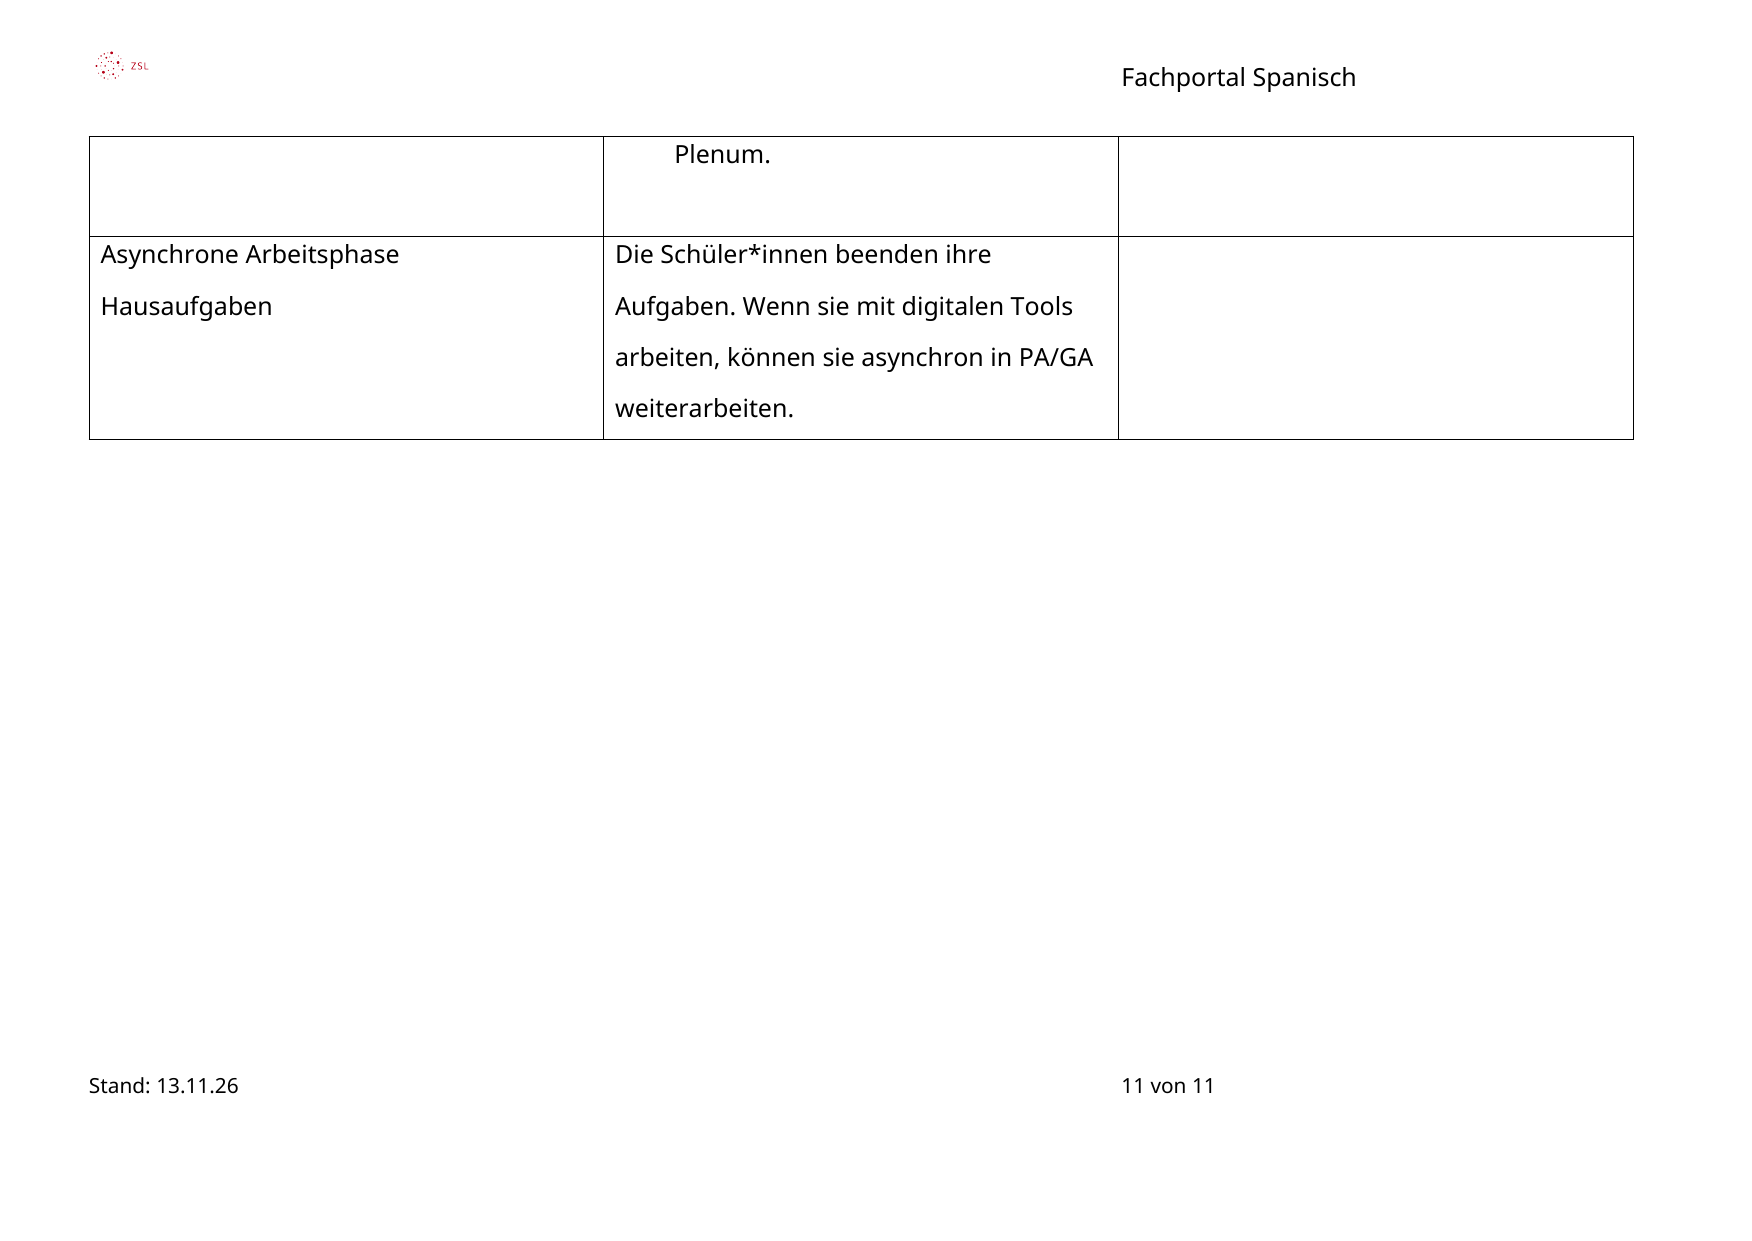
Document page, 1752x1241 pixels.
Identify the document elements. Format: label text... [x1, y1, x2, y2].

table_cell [90, 137, 603, 236]
table_cell Asynchrone Arbeitsphase Hausaufgaben [90, 237, 603, 439]
picture [88, 44, 156, 87]
table_cell Die Schüler*innen beenden ihre Aufgaben. Wenn sie mit digitalen Tools arbeiten, können sie asynchron in PA/GA weiterarbeiten. [604, 237, 1118, 439]
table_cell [1119, 137, 1633, 236]
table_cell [604, 137, 1118, 236]
table_cell [1119, 237, 1633, 439]
